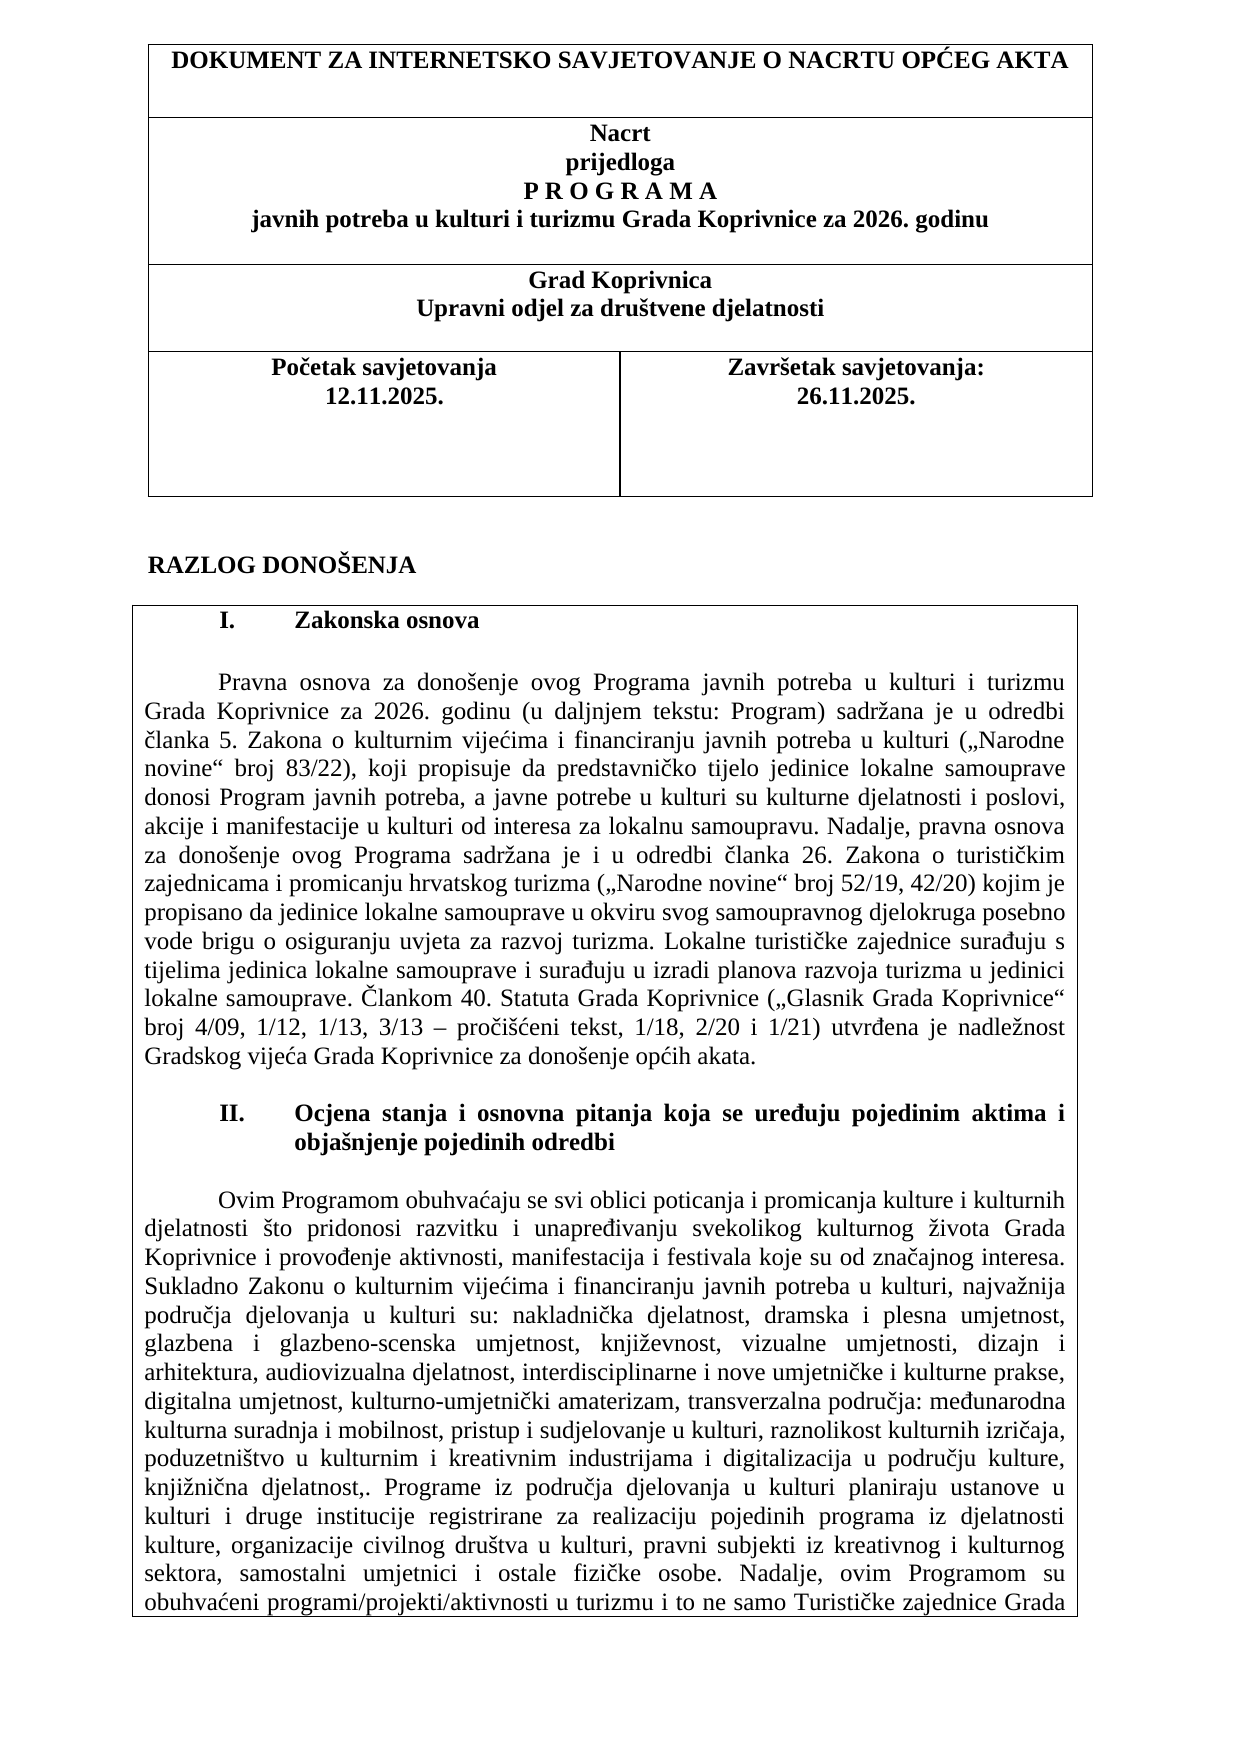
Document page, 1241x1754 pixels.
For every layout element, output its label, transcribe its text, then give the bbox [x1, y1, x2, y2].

table_header DOKUMENT ZA INTERNETSKO SAVJETOVANJE O NACRTU OPĆEG AKTA [149, 45, 1092, 117]
table_cell Početak savjetovanja 12.11.2025. [149, 352, 619, 496]
table_cell Grad Koprivnica Upravni odjel za društvene djelatnosti [149, 265, 1092, 351]
text RAZLOG DONOŠENJA [148, 551, 1093, 579]
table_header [133, 606, 1077, 1616]
table_cell Završetak savjetovanja: 26.11.2025. [621, 352, 1092, 496]
table_cell Nacrt prijedloga P R O G R A M A javnih potreba u kulturi i turizmu Grada Koprivnice za 2026. godinu [149, 118, 1092, 264]
